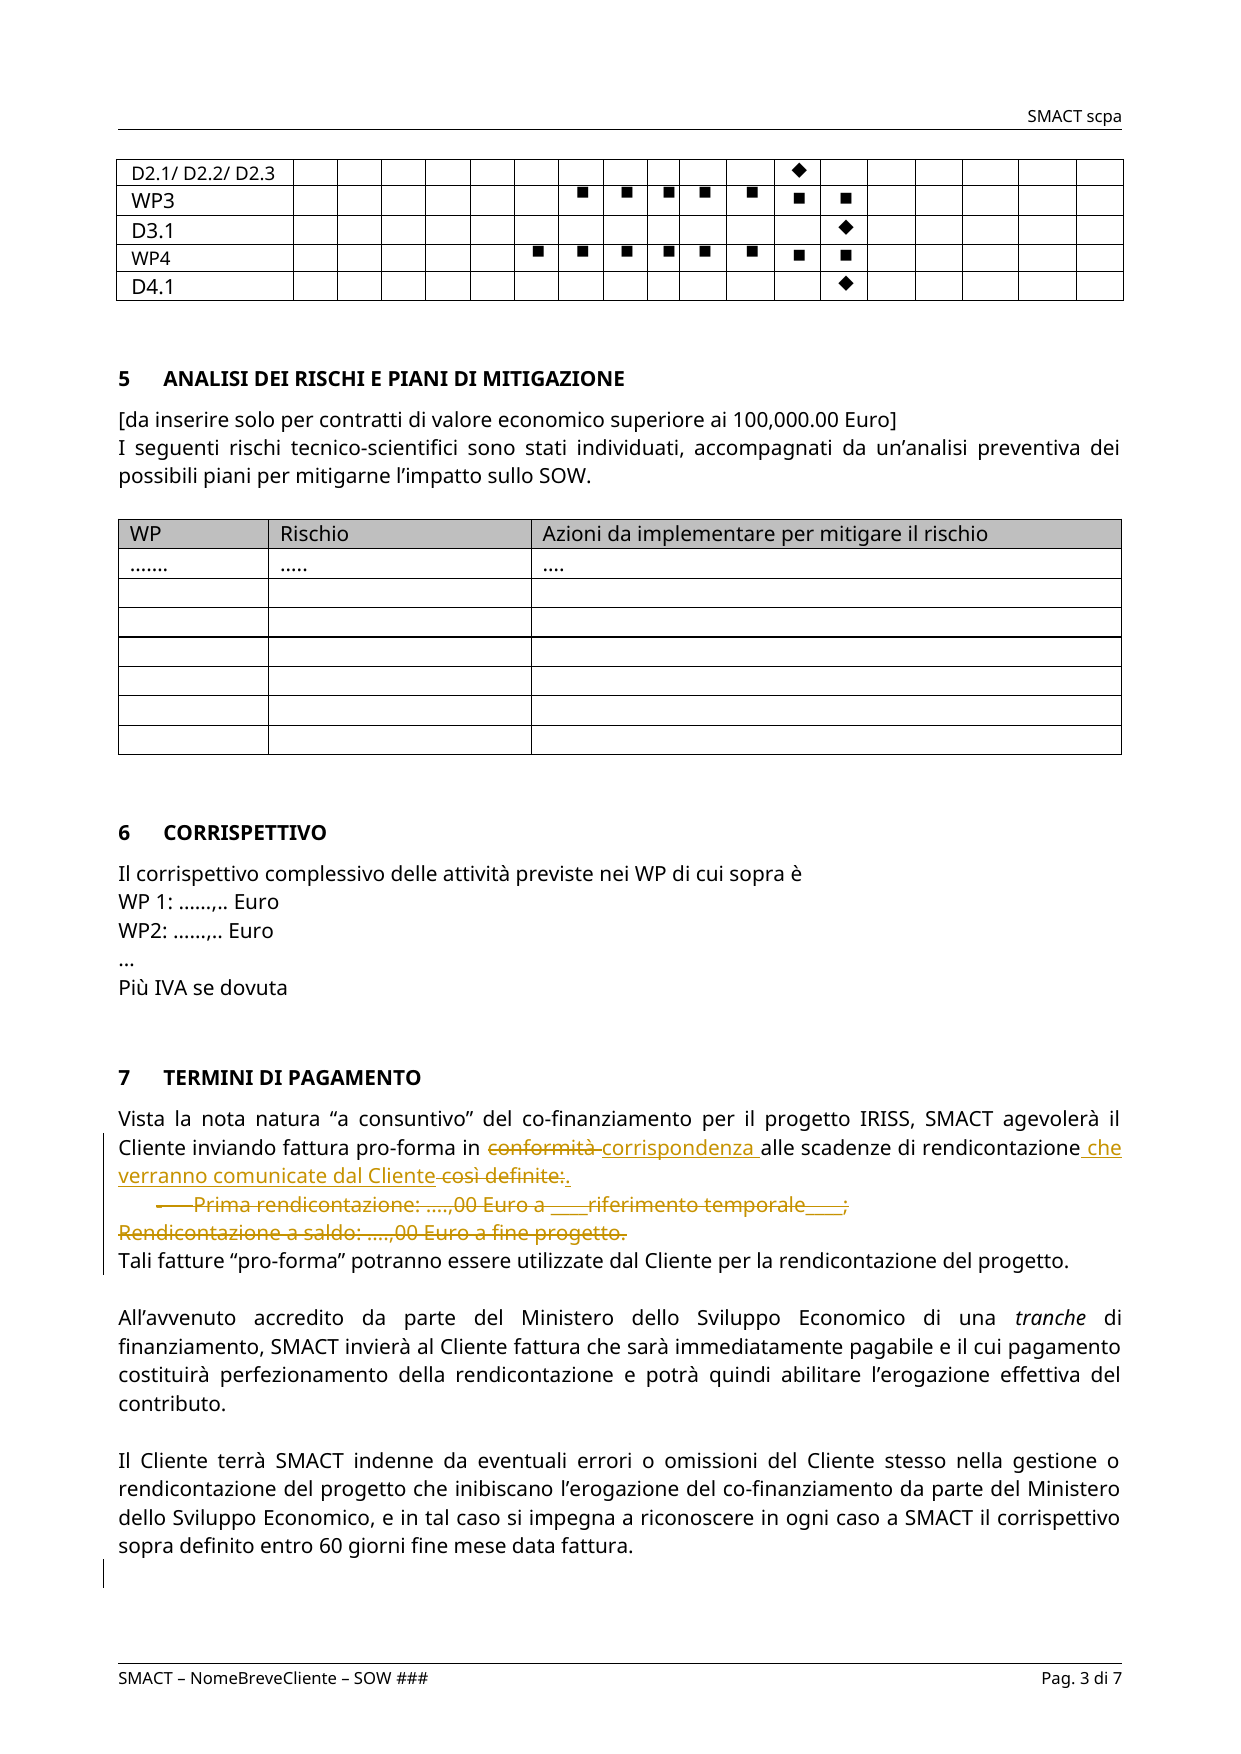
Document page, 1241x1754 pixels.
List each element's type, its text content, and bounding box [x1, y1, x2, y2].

table_cell [471, 186, 514, 215]
table_cell [916, 245, 962, 271]
table_cell [1019, 216, 1076, 244]
table_cell [119, 667, 268, 695]
table_cell [916, 186, 962, 215]
table_cell [821, 272, 867, 300]
table_cell [604, 272, 647, 300]
table_cell [338, 160, 381, 185]
table_cell [916, 272, 962, 300]
table_cell [680, 160, 726, 185]
table_cell [1019, 272, 1076, 300]
table_cell [294, 272, 337, 300]
table_cell [604, 216, 647, 244]
table_cell [119, 696, 268, 725]
table_header WP [119, 520, 268, 548]
table_cell [471, 216, 514, 244]
text All’avvenuto accredito da parte del Ministero dello Sviluppo Economico di una tranche di finanziamento, SMACT invierà al Cliente fattura che sarà immediatamente pagabile e il cui pagamento costituirà perfezionamento della rendicontazione e potrà quindi abilitare l’erogazione effettiva del contributo. [118, 1303, 1122, 1417]
table_cell …. [532, 549, 1121, 577]
table_cell [868, 272, 915, 300]
table_cell [559, 272, 603, 300]
text I seguenti rischi tecnico-scientifici sono stati individuati, accompagnati da un’analisi preventiva dei possibili piani per mitigarne l’impatto sullo SOW. [118, 433, 1122, 490]
table_cell [426, 245, 470, 271]
text Più IVA se dovuta [118, 973, 1122, 1001]
table_cell [963, 272, 1018, 300]
table_cell [559, 186, 603, 215]
text WP 1: ……,.. Euro [118, 887, 1122, 916]
table_cell WP4 [117, 245, 293, 271]
table_cell [916, 216, 962, 244]
table_cell [868, 216, 915, 244]
table_cell [963, 186, 1018, 215]
table_cell [648, 186, 679, 215]
table_cell [648, 160, 679, 185]
table_cell [821, 160, 867, 185]
table_cell [515, 160, 558, 185]
table_cell [426, 272, 470, 300]
table_cell [648, 272, 679, 300]
table_cell [1077, 245, 1123, 271]
table_cell [727, 216, 774, 244]
table_cell [821, 245, 867, 271]
table_cell [604, 245, 647, 271]
table_cell [269, 638, 531, 666]
list Vista la nota natura “a consuntivo” del co-finanziamento per il progetto IRISS, SMACT agevolerà il Cliente inviando fattura pro-forma in alle scadenze di rendicontazione [118, 1104, 1122, 1190]
table_cell [532, 579, 1121, 607]
table_cell [532, 667, 1121, 695]
text WP2: ……,.. Euro [118, 916, 1122, 944]
subtitle Corrispettivo [118, 818, 1122, 846]
table_cell [426, 160, 470, 185]
table_cell D3.1 [117, 216, 293, 244]
table_cell [1077, 272, 1123, 300]
table_cell [338, 245, 381, 271]
table_cell [680, 216, 726, 244]
table_cell [604, 186, 647, 215]
table_cell [559, 216, 603, 244]
table_cell WP3 [117, 186, 293, 215]
table_cell [775, 216, 820, 244]
table_cell [559, 245, 603, 271]
table_cell [532, 696, 1121, 725]
table_cell [868, 245, 915, 271]
table_cell ……. [119, 549, 268, 577]
table_cell [775, 245, 820, 271]
table_cell [426, 216, 470, 244]
table_cell [515, 186, 558, 215]
table_cell [868, 186, 915, 215]
table_cell [775, 186, 820, 215]
text [da inserire solo per contratti di valore economico superiore ai 100,000.00 Euro] [118, 405, 1122, 433]
table_cell [963, 245, 1018, 271]
table_cell [338, 272, 381, 300]
table_cell [515, 245, 558, 271]
table_cell D4.1 [117, 272, 293, 300]
text Il Cliente terrà SMACT indenne da eventuali errori o omissioni del Cliente stesso nella gestione o rendicontazione del progetto che inibiscano l’erogazione del co-finanziamento da parte del Ministero dello Sviluppo Economico, e in tal caso si impegna a riconoscere in ogni caso a SMACT il corrispettivo sopra definito entro 60 giorni fine mese data fattura. [118, 1446, 1122, 1559]
table_cell [269, 579, 531, 607]
table_cell [294, 245, 337, 271]
table_cell [119, 608, 268, 636]
table_cell [775, 272, 820, 300]
table_cell [821, 216, 867, 244]
table_cell [471, 245, 514, 271]
table_cell [269, 726, 531, 754]
text … [118, 944, 1122, 973]
table_cell ….. [269, 549, 531, 577]
table_cell [471, 160, 514, 185]
table_cell [680, 186, 726, 215]
table_cell [382, 245, 425, 271]
table_cell [648, 245, 679, 271]
table_cell [426, 186, 470, 215]
table_cell [680, 245, 726, 271]
table_cell [382, 272, 425, 300]
table_cell [119, 579, 268, 607]
table_cell [1019, 160, 1076, 185]
table_cell [294, 160, 337, 185]
table_cell [1019, 186, 1076, 215]
table_cell [868, 160, 915, 185]
subtitle Termini di Pagamento [118, 1063, 1122, 1092]
table_cell [1077, 186, 1123, 215]
table_cell [727, 160, 774, 185]
table_cell [532, 608, 1121, 636]
table_cell [1077, 216, 1123, 244]
table_cell [515, 216, 558, 244]
table_cell [821, 186, 867, 215]
table_cell [727, 272, 774, 300]
table_cell [382, 160, 425, 185]
table_cell [963, 160, 1018, 185]
table_cell [727, 245, 774, 271]
table_cell [916, 160, 962, 185]
table_cell [559, 160, 603, 185]
text Il corrispettivo complessivo delle attività previste nei WP di cui sopra è [118, 859, 1122, 887]
subtitle Analisi dei rischi e piani di mitigazione [118, 364, 1122, 392]
table_cell [119, 726, 268, 754]
table_cell [515, 272, 558, 300]
table_cell [338, 216, 381, 244]
table_cell [382, 216, 425, 244]
table_cell [269, 608, 531, 636]
table_cell [648, 216, 679, 244]
table_header Rischio [269, 520, 531, 548]
table_cell [680, 272, 726, 300]
table_cell [294, 216, 337, 244]
text Tali fatture “pro-forma” potranno essere utilizzate dal Cliente per la rendicontazione del progetto. [118, 1247, 1122, 1275]
table_cell [963, 216, 1018, 244]
table_cell [532, 638, 1121, 666]
table_header Azioni da implementare per mitigare il rischio [532, 520, 1121, 548]
table_cell D2.1/ D2.2/ D2.3 [117, 160, 293, 185]
table_cell [532, 726, 1121, 754]
table_cell [338, 186, 381, 215]
table_cell [604, 160, 647, 185]
table_cell [471, 272, 514, 300]
table_cell [269, 696, 531, 725]
table_cell [294, 186, 337, 215]
table_cell [727, 186, 774, 215]
table_cell [119, 638, 268, 666]
table_cell [269, 667, 531, 695]
table_cell [382, 186, 425, 215]
table_cell [775, 160, 820, 185]
table_cell [1077, 160, 1123, 185]
table_cell [1019, 245, 1076, 271]
